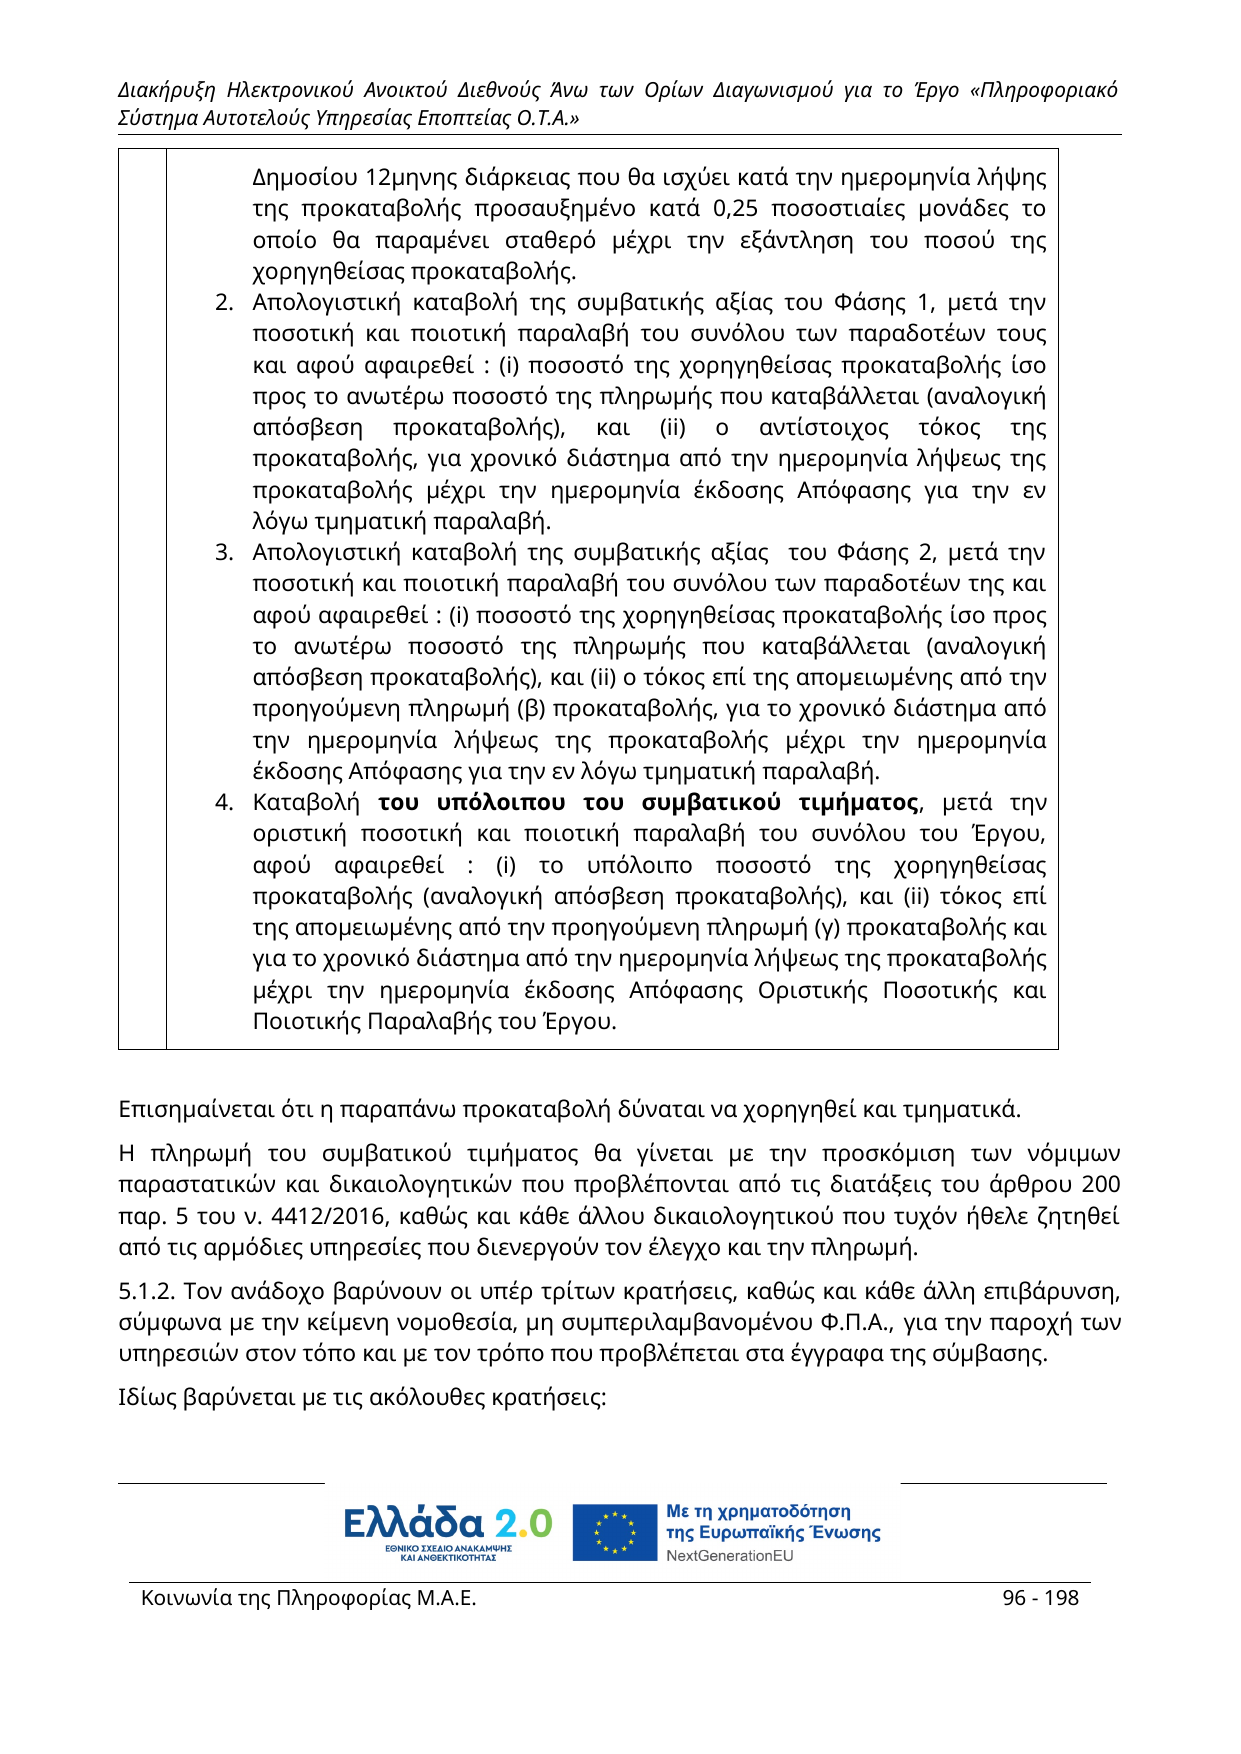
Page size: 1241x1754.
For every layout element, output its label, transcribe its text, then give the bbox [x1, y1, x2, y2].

table_cell 3) [119, 149, 166, 1048]
text Ιδίως βαρύνεται με τις ακόλουθες κρατήσεις: [118, 1381, 1122, 1412]
text 5.1.2. Toν ανάδοχο βαρύνουν οι υπέρ τρίτων κρατήσεις, καθώς και κάθε άλλη επιβάρυνση, σύμφωνα με την κείμενη νομοθεσία, μη συμπεριλαμβανομένου Φ.Π.Α., για την παροχή των υπηρεσιών στον τόπο και με τον τρόπο που προβλέπεται στα έγγραφα της σύμβασης. [118, 1274, 1122, 1368]
text Η πληρωμή του συμβατικού τιμήματος θα γίνεται με την προσκόμιση των νόμιμων παραστατικών και δικαιολογητικών που προβλέπονται από τις διατάξεις του άρθρου 200 παρ. 5 του ν. 4412/2016, καθώς και κάθε άλλου δικαιολογητικού που τυχόν ήθελε ζητηθεί από τις αρμόδιες υπηρεσίες που διενεργούν τον έλεγχο και την πληρωμή. [118, 1137, 1122, 1262]
picture [324, 1483, 901, 1582]
text Επισημαίνεται ότι η παραπάνω προκαταβολή δύναται να χορηγηθεί και τμηματικά. [118, 1093, 1122, 1124]
